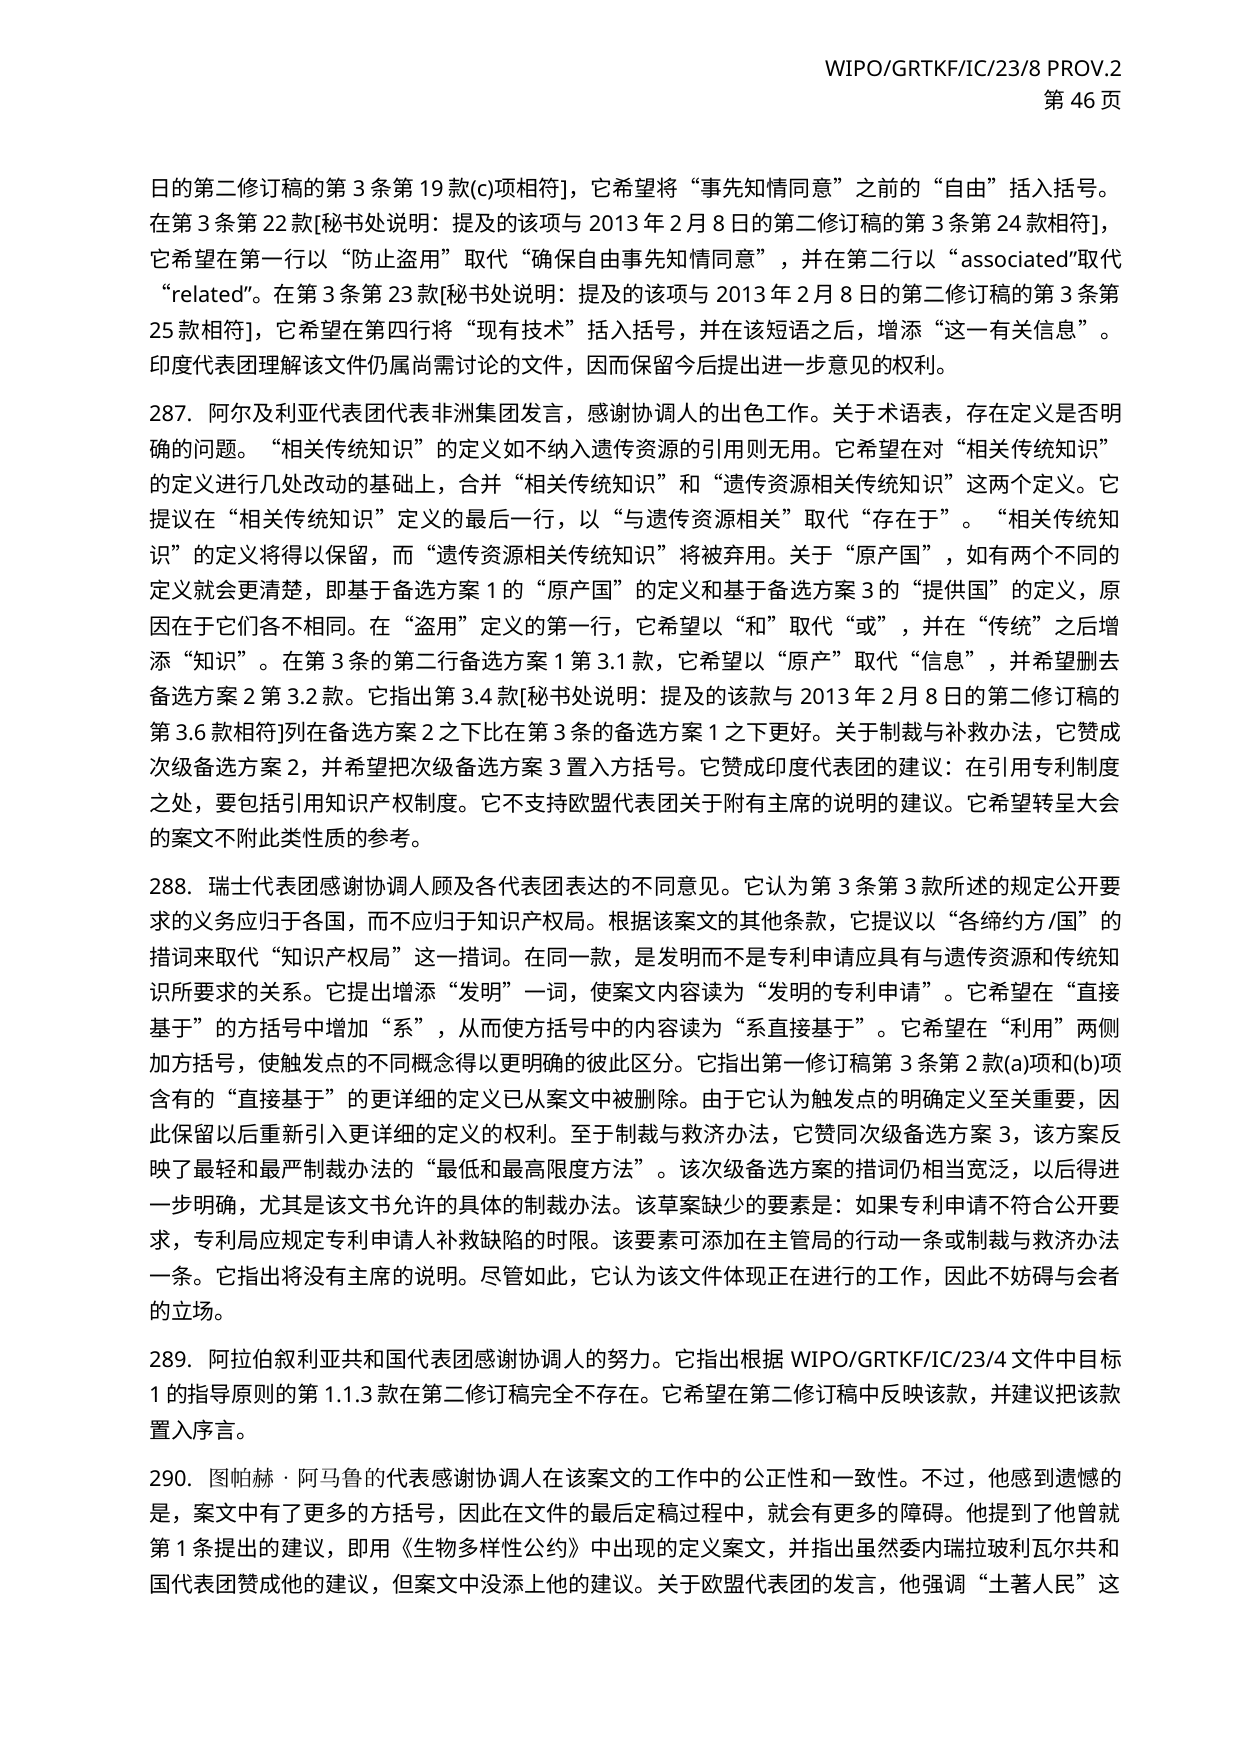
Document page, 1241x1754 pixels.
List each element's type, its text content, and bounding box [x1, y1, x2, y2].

text 阿拉伯叙利亚共和国代表团感谢协调人的努力。它指出根据WIPO/GRTKF/IC/23/4文件中目标1的指导原则的第1.1.3款在第二修订稿完全不存在。它希望在第二修订稿中反映该款，并建议把该款置入序言。 [149, 1338, 1122, 1444]
text 瑞士代表团感谢协调人顾及各代表团表达的不同意见。它认为第3条第3款所述的规定公开要求的义务应归于各国，而不应归于知识产权局。根据该案文的其他条款，它提议以“各缔约方/国”的措词来取代“知识产权局”这一措词。在同一款，是发明而不是专利申请应具有与遗传资源和传统知识所要求的关系。它提出增添“发明”一词，使案文内容读为“发明的专利申请”。它希望在“直接基于”的方括号中增加“系”，从而使方括号中的内容读为“系直接基于”。它希望在“利用”两侧加方括号，使触发点的不同概念得以更明确的彼此区分。它指出第一修订稿第3条第2款(a)项和(b)项含有的“直接基于”的更详细的定义已从案文中被删除。由于它认为触发点的明确定义至关重要，因此保留以后重新引入更详细的定义的权利。至于制裁与救济办法，它赞同次级备选方案3，该方案反映了最轻和最严制裁办法的“最低和最高限度方法”。该次级备选方案的措词仍相当宽泛，以后得进一步明确，尤其是该文书允许的具体的制裁办法。该草案缺少的要素是：如果专利申请不符合公开要求，专利局应规定专利申请人补救缺陷的时限。该要素可添加在主管局的行动一条或制裁与救济办法一条。它指出将没有主席的说明。尽管如此，它认为该文件体现正在进行的工作，因此不妨碍与会者的立场。 [149, 865, 1122, 1326]
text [149, 1457, 1122, 1599]
text 阿尔及利亚代表团代表非洲集团发言，感谢协调人的出色工作。关于术语表，存在定义是否明确的问题。“相关传统知识”的定义如不纳入遗传资源的引用则无用。它希望在对“相关传统知识”的定义进行几处改动的基础上，合并“相关传统知识”和“遗传资源相关传统知识”这两个定义。它提议在“相关传统知识”定义的最后一行，以“与遗传资源相关”取代“存在于”。“相关传统知识”的定义将得以保留，而“遗传资源相关传统知识”将被弃用。关于“原产国”，如有两个不同的定义就会更清楚，即基于备选方案1的“原产国”的定义和基于备选方案3的“提供国”的定义，原因在于它们各不相同。在“盗用”定义的第一行，它希望以“和”取代“或”，并在“传统”之后增添“知识”。在第3条的第二行备选方案1第3.1款，它希望以“原产”取代“信息”，并希望删去备选方案2第3.2款。它指出第3.4款[秘书处说明：提及的该款与2013年2月8日的第二修订稿的第3.6款相符]列在备选方案2之下比在第3条的备选方案1之下更好。关于制裁与补救办法，它赞成次级备选方案2，并希望把次级备选方案3置入方括号。它赞成印度代表团的建议：在引用专利制度之处，要包括引用知识产权制度。它不支持欧盟代表团关于附有主席的说明的建议。它希望转呈大会的案文不附此类性质的参考。 [149, 392, 1122, 853]
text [149, 167, 1122, 380]
